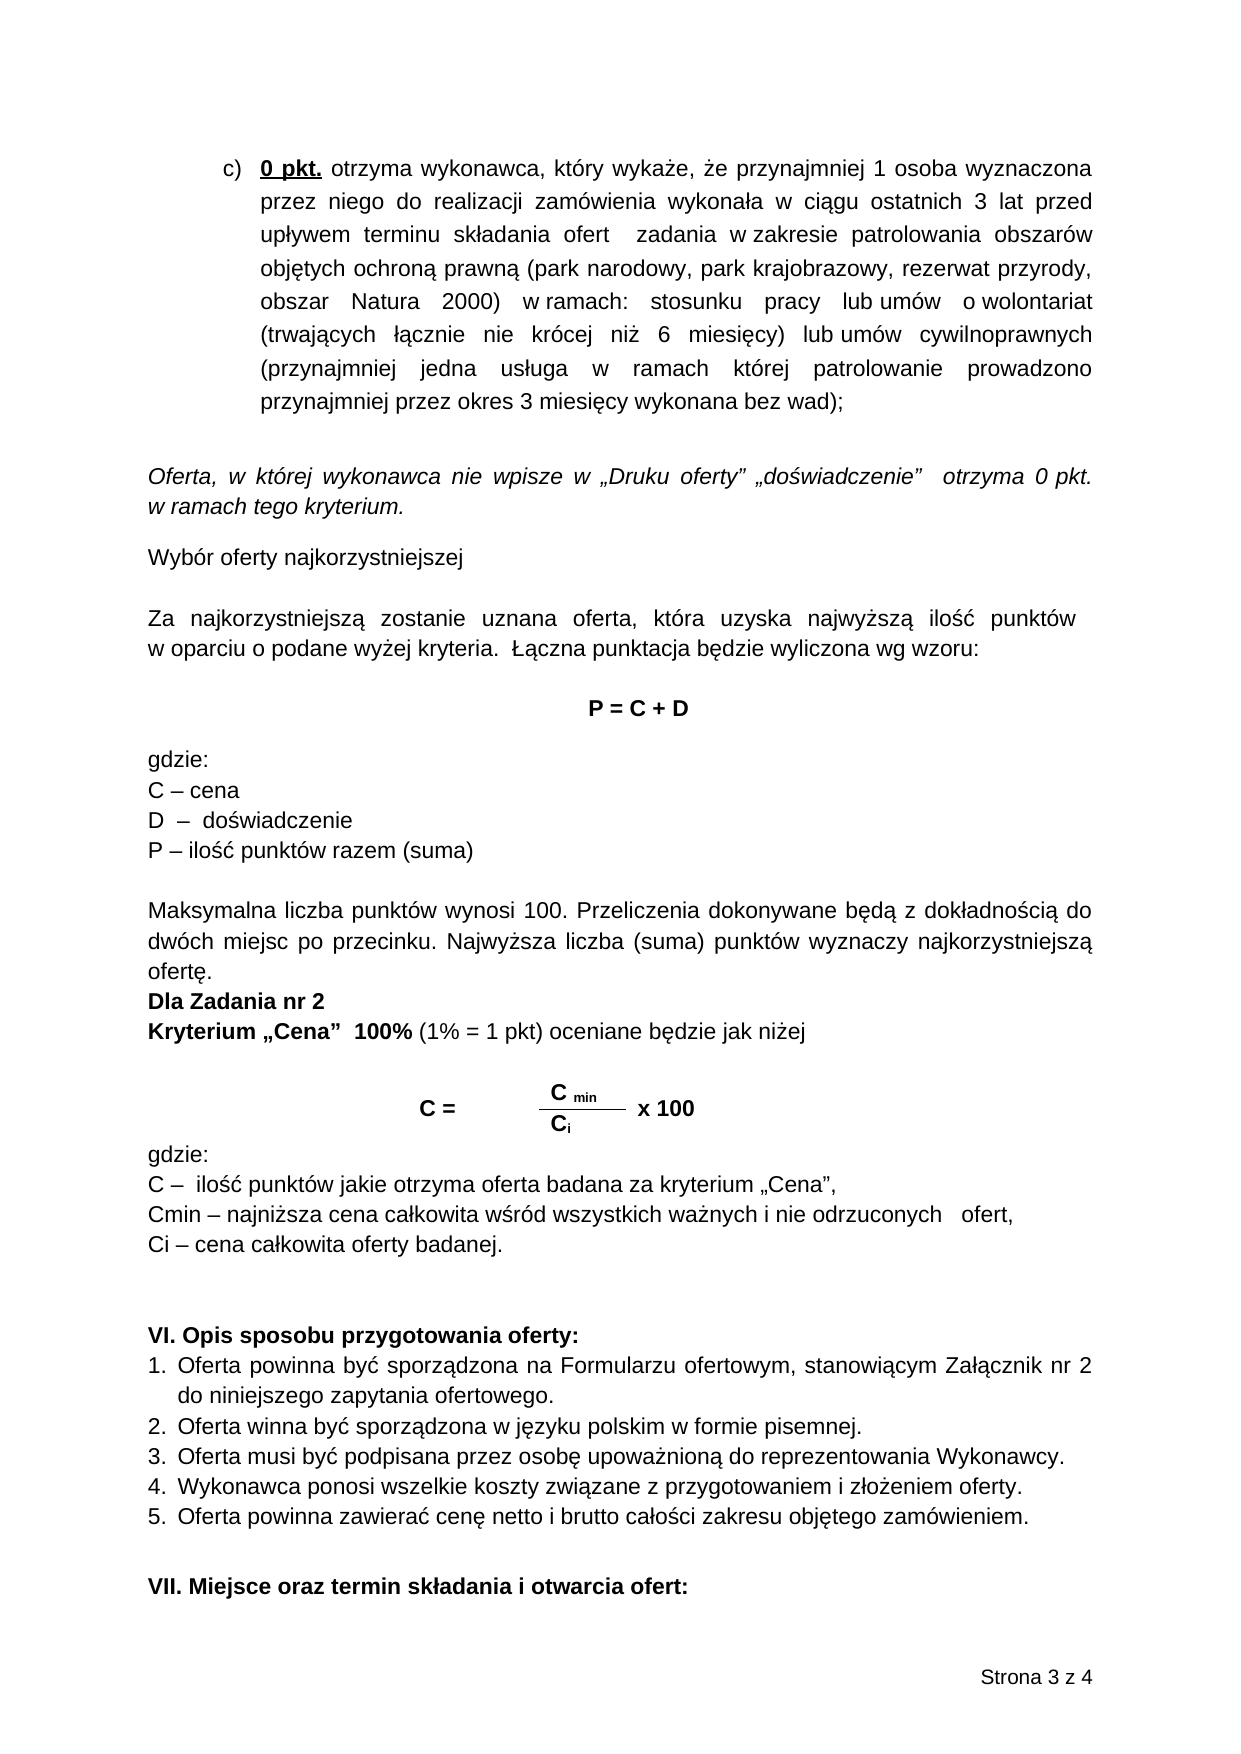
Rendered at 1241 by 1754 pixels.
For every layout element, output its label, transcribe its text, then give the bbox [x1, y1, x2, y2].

text gdzie: [148, 746, 1093, 773]
text P – ilość punktów razem (suma) [148, 837, 1093, 863]
text Maksymalna liczba punktów wynosi 100. Przeliczenia dokonywane będą z dokładnością do dwóch miejsc po przecinku. Najwyższa liczba (suma) punktów wyznaczy najkorzystniejszą ofertę. [148, 897, 1093, 984]
text Ci – cena całkowita oferty badanej. [148, 1231, 1093, 1258]
text gdzie: [148, 1141, 1093, 1167]
list Oferta winna być sporządzona w języku polskim w formie pisemnej. [148, 1413, 1093, 1439]
list Oferta powinna zawierać cenę netto i brutto całości zakresu objętego zamówieniem. [148, 1503, 1093, 1529]
text Wybór oferty najkorzystniejszej [148, 544, 1093, 571]
text Oferta, w której wykonawca nie wpisze w „Druku oferty” „doświadczenie” otrzyma 0 pkt. w ramach tego kryterium. [148, 463, 1093, 520]
text VI. Opis sposobu przygotowania oferty: [148, 1322, 1093, 1348]
text D – doświadczenie [148, 807, 1093, 833]
text Kryterium „Cena” 100% (1% = 1 pkt) oceniane będzie jak niżej [148, 1018, 1093, 1045]
text C – cena [148, 777, 1093, 803]
text C – ilość punktów jakie otrzyma oferta badana za kryterium „Cena”, [148, 1171, 1093, 1197]
table_cell Ci [539, 1110, 626, 1141]
text Cmin – najniższa cena całkowita wśród wszystkich ważnych i nie odrzuconych ofert, [148, 1201, 1093, 1227]
table_header C = [408, 1079, 539, 1141]
list Wykonawca ponosi wszelkie koszty związane z przygotowaniem i złożeniem oferty. [148, 1473, 1093, 1499]
text VII. Miejsce oraz termin składania i otwarcia ofert: [148, 1573, 1093, 1599]
list Oferta powinna być sporządzona na Formularzu ofertowym, stanowiącym Załącznik nr 2 do niniejszego zapytania ofertowego. [148, 1352, 1093, 1409]
list 0 pkt. otrzyma wykonawca, który wykaże, że przynajmniej 1 osoba wyznaczona przez niego do realizacji zamówienia wykonała w ciągu ostatnich 3 lat przed upływem terminu składania ofert zadania w zakresie patrolowania obszarów objętych ochroną prawną (park narodowy, park krajobrazowy, rezerwat przyrody, obszar Natura 2000) w ramach: stosunku pracy lub umów o wolontariat (trwających łącznie nie krócej niż 6 miesięcy) lub umów cywilnoprawnych (przynajmniej jedna usługa w ramach której patrolowanie prowadzono przynajmniej przez okres 3 miesięcy wykonana bez wad); [223, 148, 1093, 414]
text Dla Zadania nr 2 [148, 988, 1093, 1014]
table_header x 100 [626, 1079, 832, 1141]
text P = C + D [184, 695, 1093, 722]
list Oferta musi być podpisana przez osobę upoważnioną do reprezentowania Wykonawcy. [148, 1443, 1093, 1469]
text Za najkorzystniejszą zostanie uznana oferta, która uzyska najwyższą ilość punktów w oparciu o podane wyżej kryteria. Łączna punktacja będzie wyliczona wg wzoru: [148, 605, 1093, 661]
table_header C min [539, 1079, 626, 1109]
